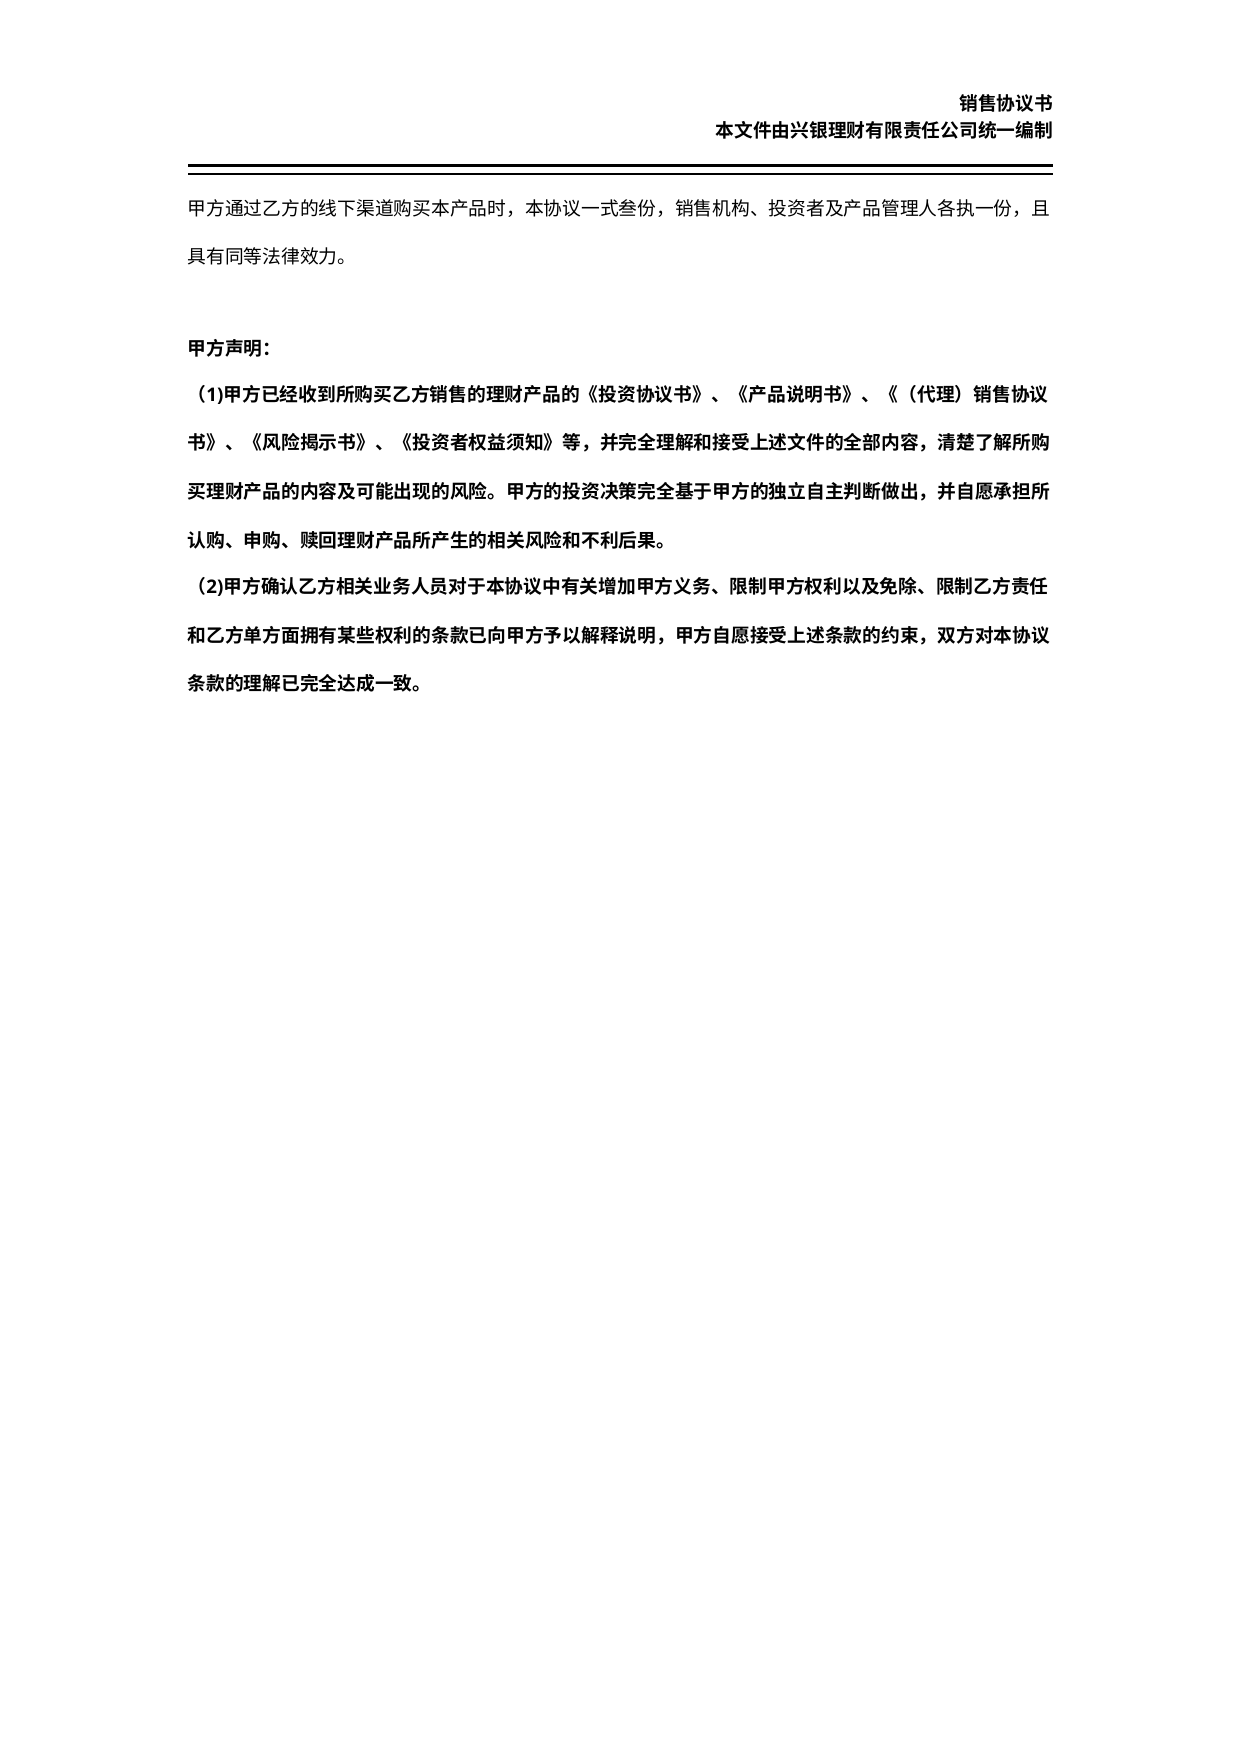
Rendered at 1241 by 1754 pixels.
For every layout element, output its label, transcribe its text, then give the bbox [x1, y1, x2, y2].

text 甲方通过乙方的线下渠道购买本产品时，本协议一式叁份，销售机构、投资者及产品管理人各执一份，且具有同等法律效力。 [187, 191, 1053, 272]
text （1)甲方已经收到所购买乙方销售的理财产品的《投资协议书》、《产品说明书》、《（代理）销售协议书》、《风险揭示书》、《投资者权益须知》等，并完全理解和接受上述文件的全部内容，清楚了解所购买理财产品的内容及可能出现的风险。甲方的投资决策完全基于甲方的独立自主判断做出，并自愿承担所认购、申购、赎回理财产品所产生的相关风险和不利后果。 [187, 377, 1053, 555]
text 甲方声明： [187, 331, 1053, 363]
text （2)甲方确认乙方相关业务人员对于本协议中有关增加甲方义务、限制甲方权利以及免除、限制乙方责任和乙方单方面拥有某些权利的条款已向甲方予以解释说明，甲方自愿接受上述条款的约束，双方对本协议条款的理解已完全达成一致。 [187, 569, 1053, 699]
